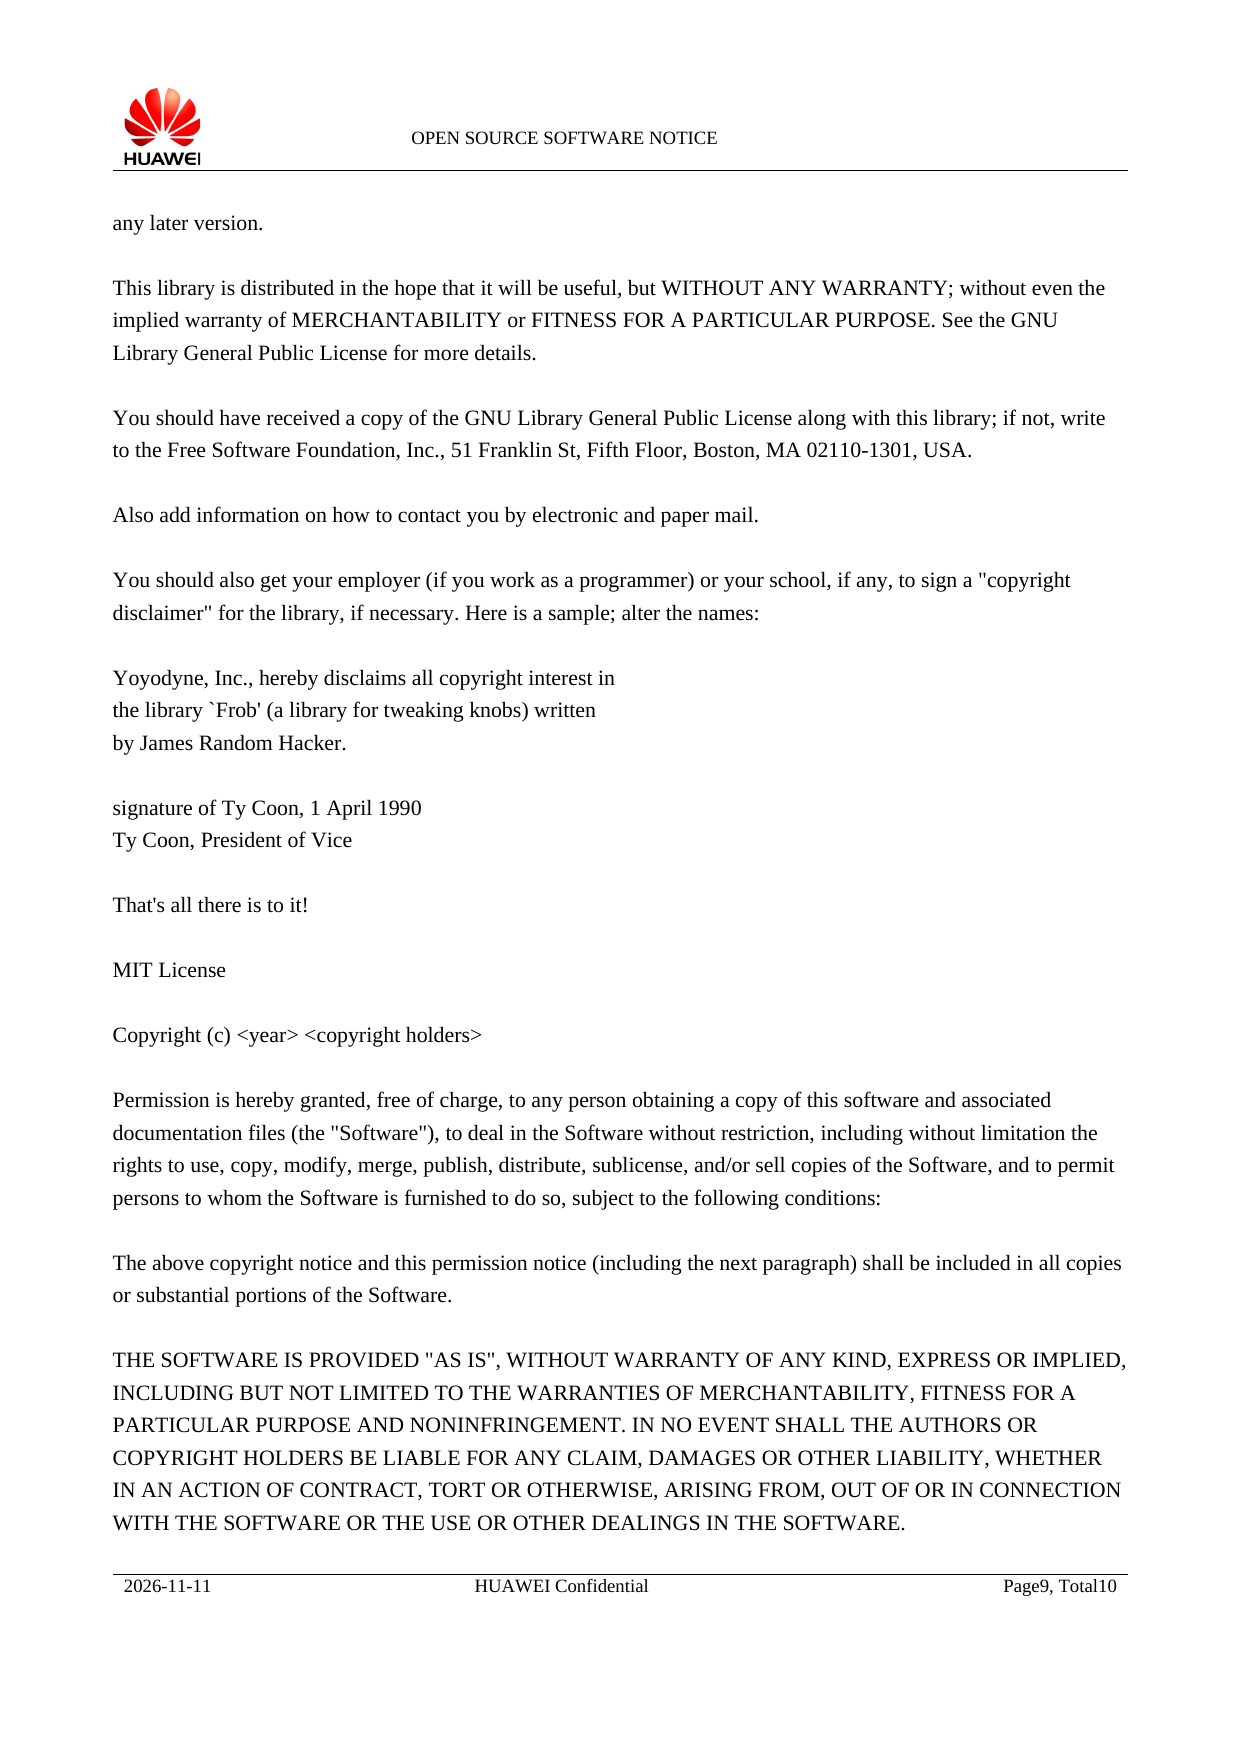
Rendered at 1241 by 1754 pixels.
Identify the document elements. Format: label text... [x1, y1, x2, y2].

picture [124, 88, 201, 165]
